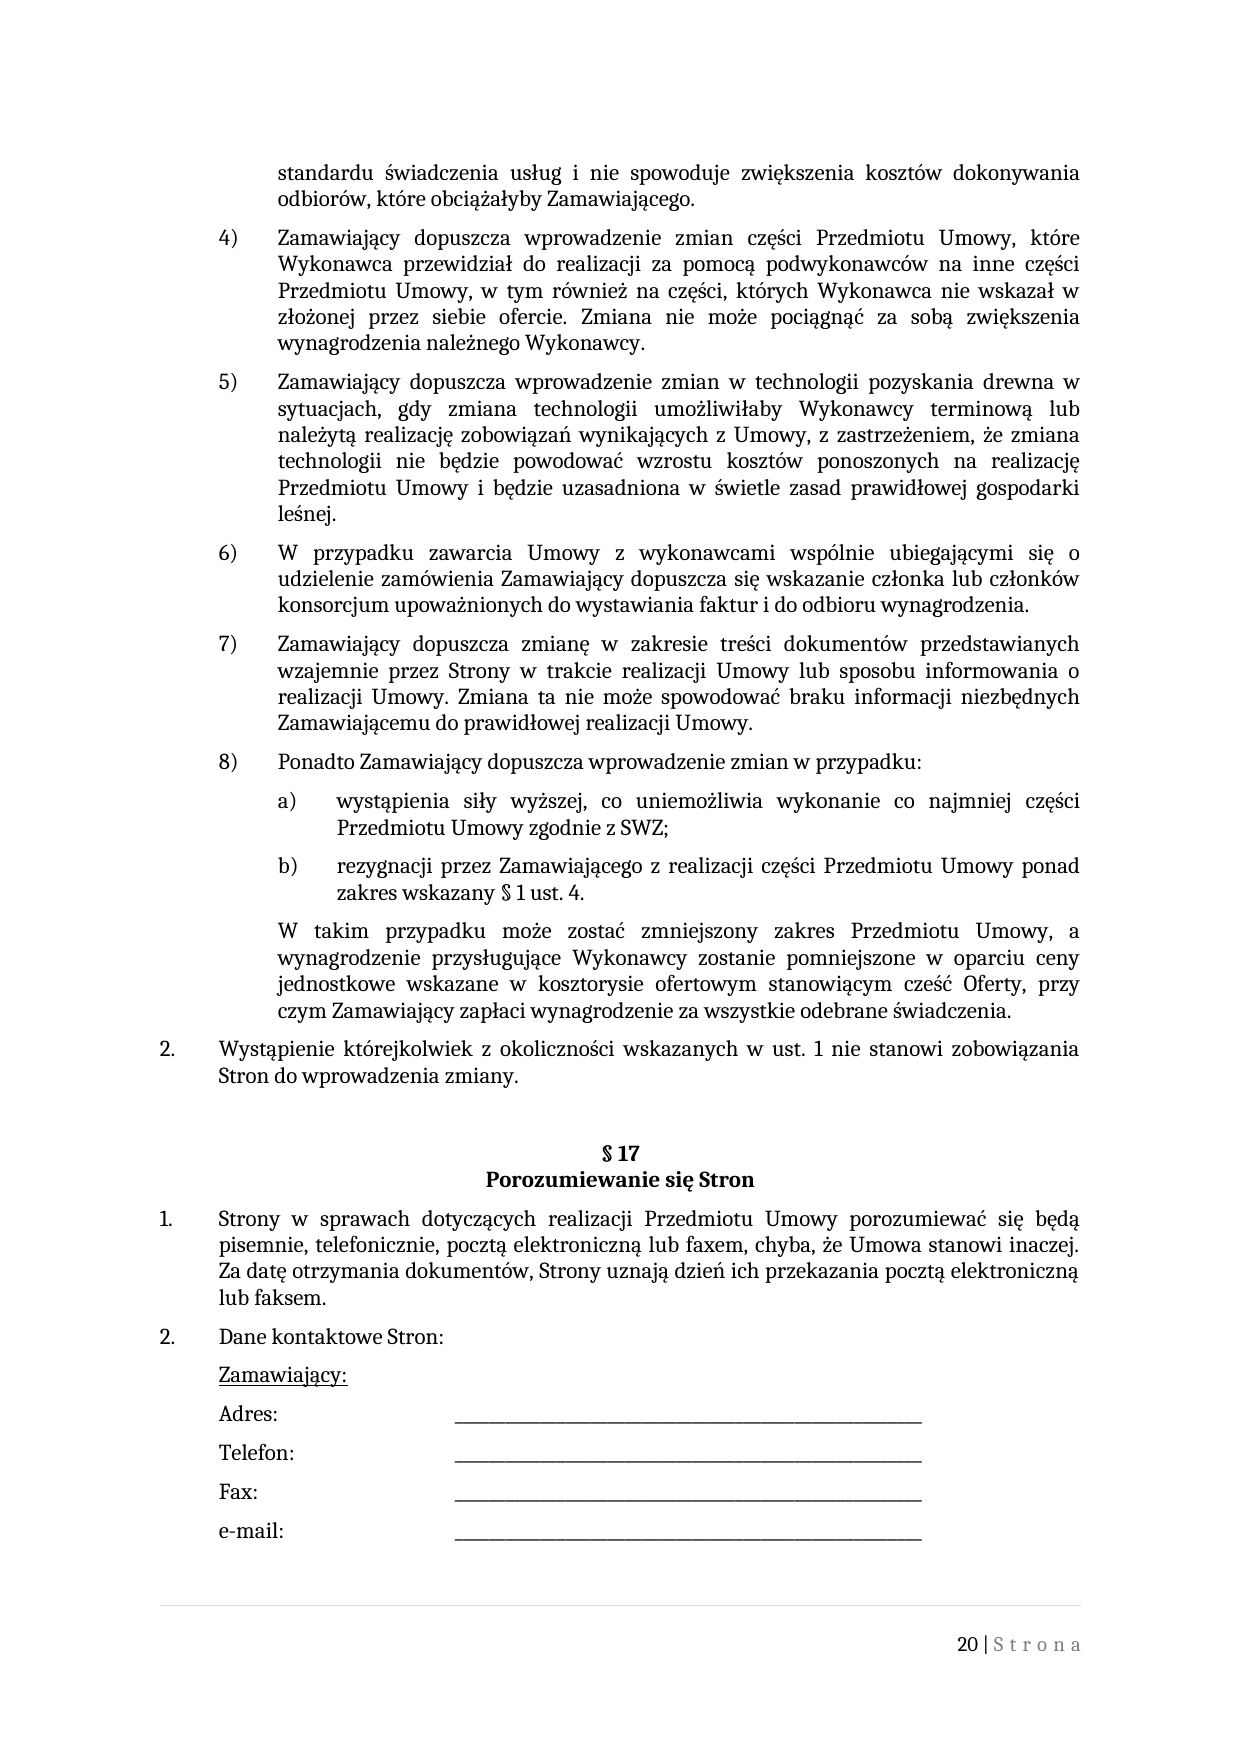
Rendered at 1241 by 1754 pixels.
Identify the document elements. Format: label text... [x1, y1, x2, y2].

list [218, 159, 1081, 212]
list Dane kontaktowe Stron: [159, 1323, 1081, 1350]
list Zamawiający dopuszcza zmianę w zakresie treści dokumentów przedstawianych wzajemnie przez Strony w trakcie realizacji Umowy lub sposobu informowania o realizacji Umowy. Zmiana ta nie może spowodować braku informacji niezbędnych Zamawiającemu do prawidłowej realizacji Umowy. [218, 631, 1081, 737]
list W przypadku zawarcia Umowy z wykonawcami wspólnie ubiegającymi się o udzielenie zamówienia Zamawiający dopuszcza się wskazanie członka lub członków konsorcjum upoważnionych do wystawiania faktur i do odbioru wynagrodzenia. [218, 539, 1081, 619]
list Zamawiający dopuszcza wprowadzenie zmian części Przedmiotu Umowy, które Wykonawca przewidział do realizacji za pomocą podwykonawców na inne części Przedmiotu Umowy, w tym również na części, których Wykonawca nie wskazał w złożonej przez siebie ofercie. Zmiana nie może pociągnąć za sobą zwiększenia wynagrodzenia należnego Wykonawcy. [218, 225, 1081, 356]
list Ponadto Zamawiający dopuszcza wprowadzenie zmian w przypadku: [218, 749, 1081, 775]
text Zamawiający: [218, 1362, 1081, 1389]
text e-mail: _______________________________________________________ [218, 1518, 1081, 1544]
text Fax: _______________________________________________________ [218, 1479, 1081, 1505]
text b) rezygnacji przez Zamawiającego z realizacji części Przedmiotu Umowy ponad zakres wskazany § 1 ust. 4. [278, 853, 1081, 906]
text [218, 1440, 1081, 1466]
list Zamawiający dopuszcza wprowadzenie zmian w technologii pozyskania drewna w sytuacjach, gdy zmiana technologii umożliwiłaby Wykonawcy terminową lub należytą realizację zobowiązań wynikających z Umowy, z zastrzeżeniem, że zmiana technologii nie będzie powodować wzrostu kosztów ponoszonych na realizację Przedmiotu Umowy i będzie uzasadniona w świetle zasad prawidłowej gospodarki leśnej. [218, 369, 1081, 527]
text a) wystąpienia siły wyższej, co uniemożliwia wykonanie co najmniej części Przedmiotu Umowy zgodnie z SWZ; [278, 788, 1081, 841]
text W takim przypadku może zostać zmniejszony zakres Przedmiotu Umowy, a wynagrodzenie przysługujące Wykonawcy zostanie pomniejszone w oparciu ceny jednostkowe wskazane w kosztorysie ofertowym stanowiącym cześć Oferty, przy czym Zamawiający zapłaci wynagrodzenie za wszystkie odebrane świadczenia. [278, 918, 1081, 1024]
list Strony w sprawach dotyczących realizacji Przedmiotu Umowy porozumiewać się będą pisemnie, telefonicznie, pocztą elektroniczną lub faxem, chyba, że Umowa stanowi inaczej. Za datę otrzymania dokumentów, Strony uznają dzień ich przekazania pocztą elektroniczną lub faksem. [159, 1206, 1081, 1311]
text § 17 Porozumiewanie się Stron [159, 1140, 1081, 1193]
list Wystąpienie którejkolwiek z okoliczności wskazanych w ust. 1 nie stanowi zobowiązania Stron do wprowadzenia zmiany. [159, 1036, 1081, 1089]
text Adres: _______________________________________________________ [218, 1401, 1081, 1427]
